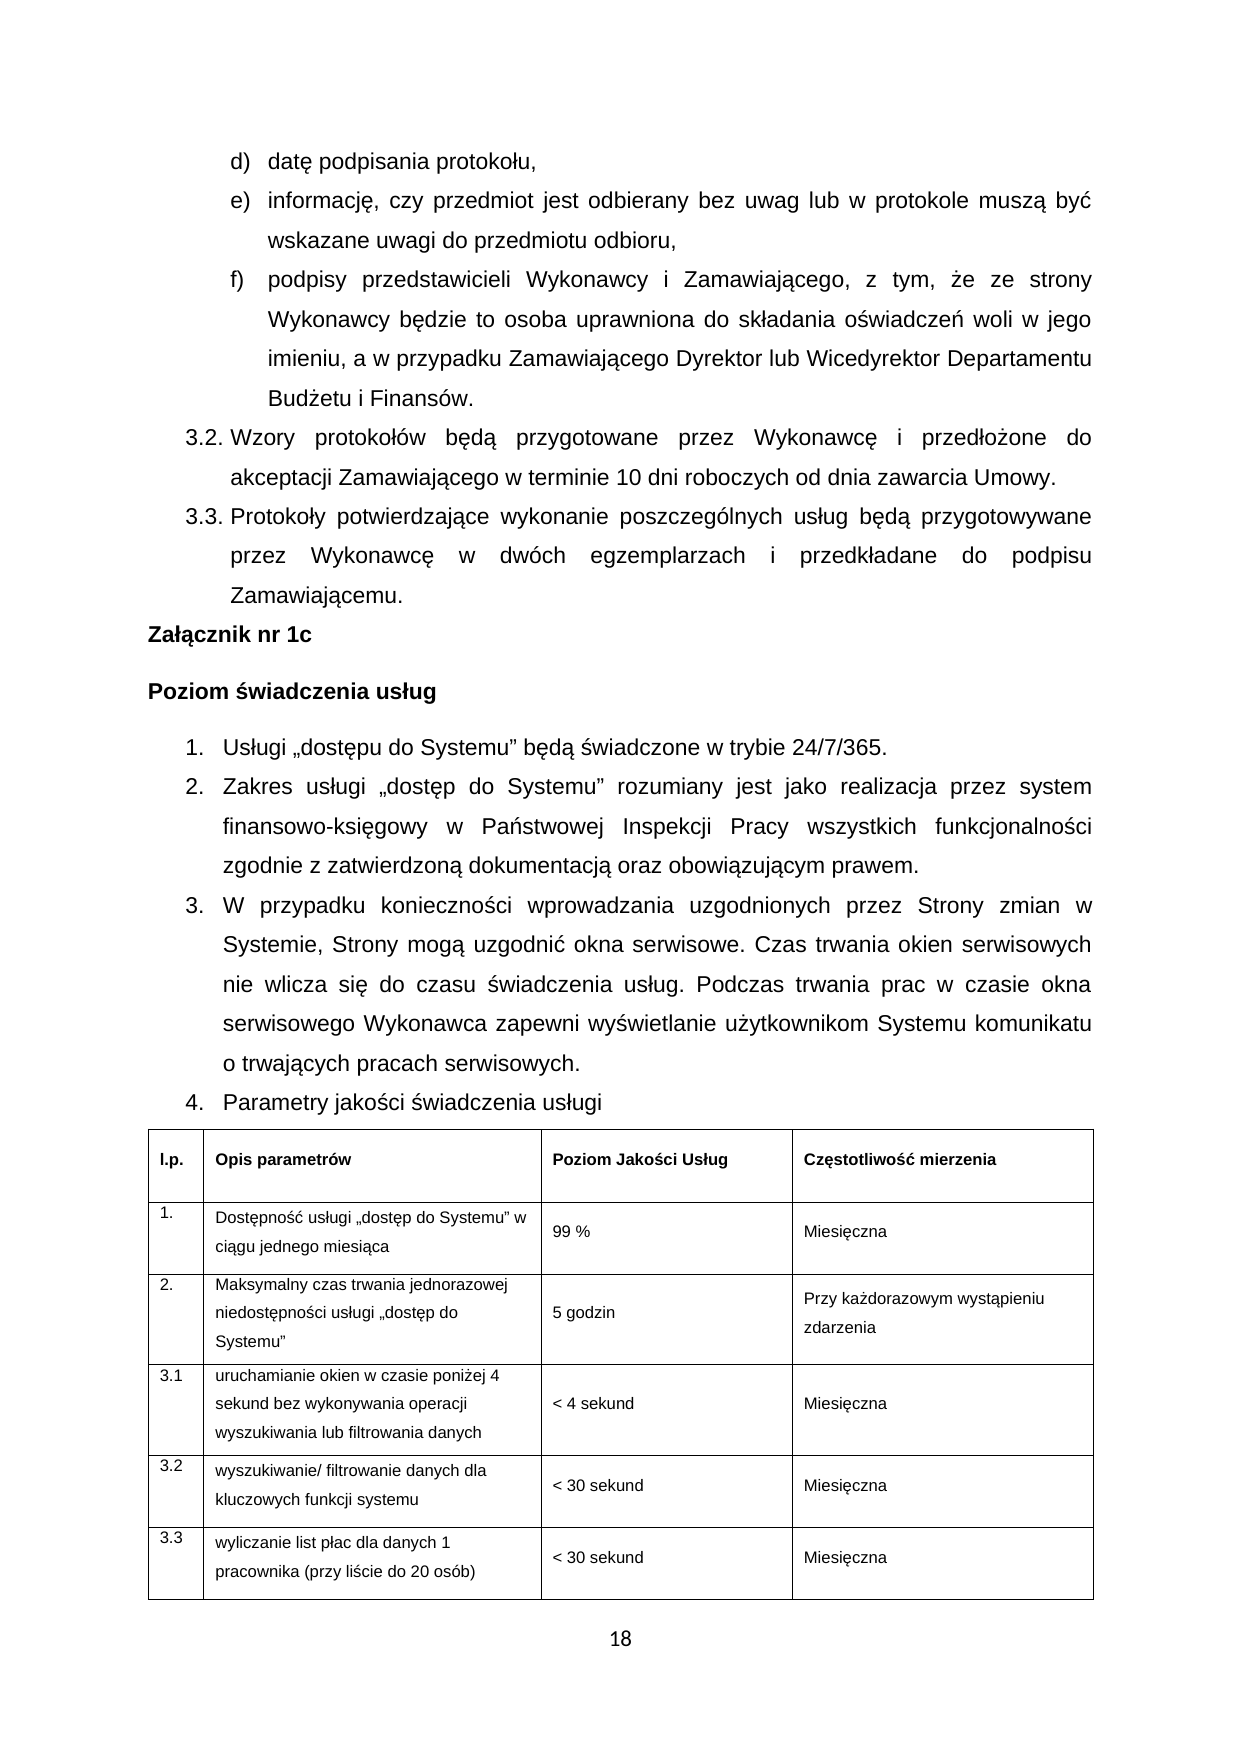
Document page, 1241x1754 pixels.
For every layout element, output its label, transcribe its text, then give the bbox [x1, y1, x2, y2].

table_cell Miesięczna [793, 1203, 1093, 1273]
list Usługi „dostępu do Systemu” będą świadczone w trybie 24/7/365. [185, 734, 1092, 760]
table_cell 1. [149, 1203, 203, 1273]
table_cell 3.2 [149, 1456, 203, 1527]
table_header Opis parametrów [204, 1130, 541, 1202]
table_cell < 4 sekund [542, 1365, 792, 1455]
table_cell < 30 sekund [542, 1456, 792, 1527]
table_cell Miesięczna [793, 1456, 1093, 1527]
table_cell Miesięczna [793, 1365, 1093, 1455]
table_cell Przy każdorazowym wystąpieniu zdarzenia [793, 1275, 1093, 1364]
table_cell 2. [149, 1275, 203, 1364]
table_cell 3.3 [149, 1528, 203, 1599]
table_header Poziom Jakości Usług [542, 1130, 792, 1202]
text Załącznik nr 1c [148, 621, 1092, 648]
list Wzory protokołów będą przygotowane przez Wykonawcę i przedłożone do akceptacji Zamawiającego w terminie 10 dni roboczych od dnia zawarcia Umowy. [185, 424, 1092, 490]
list W przypadku konieczności wprowadzania uzgodnionych przez Strony zmian w Systemie, Strony mogą uzgodnić okna serwisowe. Czas trwania okien serwisowych nie wlicza się do czasu świadczenia usług. Podczas trwania prac w czasie okna serwisowego Wykonawca zapewni wyświetlanie użytkownikom Systemu komunikatu o trwających pracach serwisowych. [185, 892, 1092, 1076]
table_header l.p. [149, 1130, 203, 1202]
table_cell < 30 sekund [542, 1528, 792, 1599]
list Zakres usługi „dostęp do Systemu” rozumiany jest jako realizacja przez system finansowo-księgowy w Państwowej Inspekcji Pracy wszystkich funkcjonalności zgodnie z zatwierdzoną dokumentacją oraz obowiązującym prawem. [185, 773, 1092, 878]
table_cell 5 godzin [542, 1275, 792, 1364]
table_cell Dostępność usługi „dostęp do Systemu” w ciągu jednego miesiąca [204, 1203, 541, 1273]
table_cell wyszukiwanie/ filtrowanie danych dla kluczowych funkcji systemu [204, 1456, 541, 1527]
table_cell 3.1 [149, 1365, 203, 1455]
list Parametry jakości świadczenia usługi [185, 1089, 1092, 1115]
list Protokoły potwierdzające wykonanie poszczególnych usług będą przygotowywane przez Wykonawcę w dwóch egzemplarzach i przedkładane do podpisu Zamawiającemu. [185, 503, 1092, 608]
table_cell uruchamianie okien w czasie poniżej 4 sekund bez wykonywania operacji wyszukiwania lub filtrowania danych [204, 1365, 541, 1455]
table_cell 99 % [542, 1203, 792, 1273]
table_cell wyliczanie list płac dla danych 1 pracownika (przy liście do 20 osób) [204, 1528, 541, 1599]
table_header Częstotliwość mierzenia [793, 1130, 1093, 1202]
table_cell Miesięczna [793, 1528, 1093, 1599]
list datę podpisania protokołu, [230, 148, 1092, 174]
list podpisy przedstawicieli Wykonawcy i Zamawiającego, z tym, że ze strony Wykonawcy będzie to osoba uprawniona do składania oświadczeń woli w jego imieniu, a w przypadku Zamawiającego Dyrektor lub Wicedyrektor Departamentu Budżetu i Finansów. [230, 266, 1092, 411]
table_cell Maksymalny czas trwania jednorazowej niedostępności usługi „dostęp do Systemu” [204, 1275, 541, 1364]
list informację, czy przedmiot jest odbierany bez uwag lub w protokole muszą być wskazane uwagi do przedmiotu odbioru, [230, 187, 1092, 253]
text Poziom świadczenia usług [148, 678, 1092, 704]
